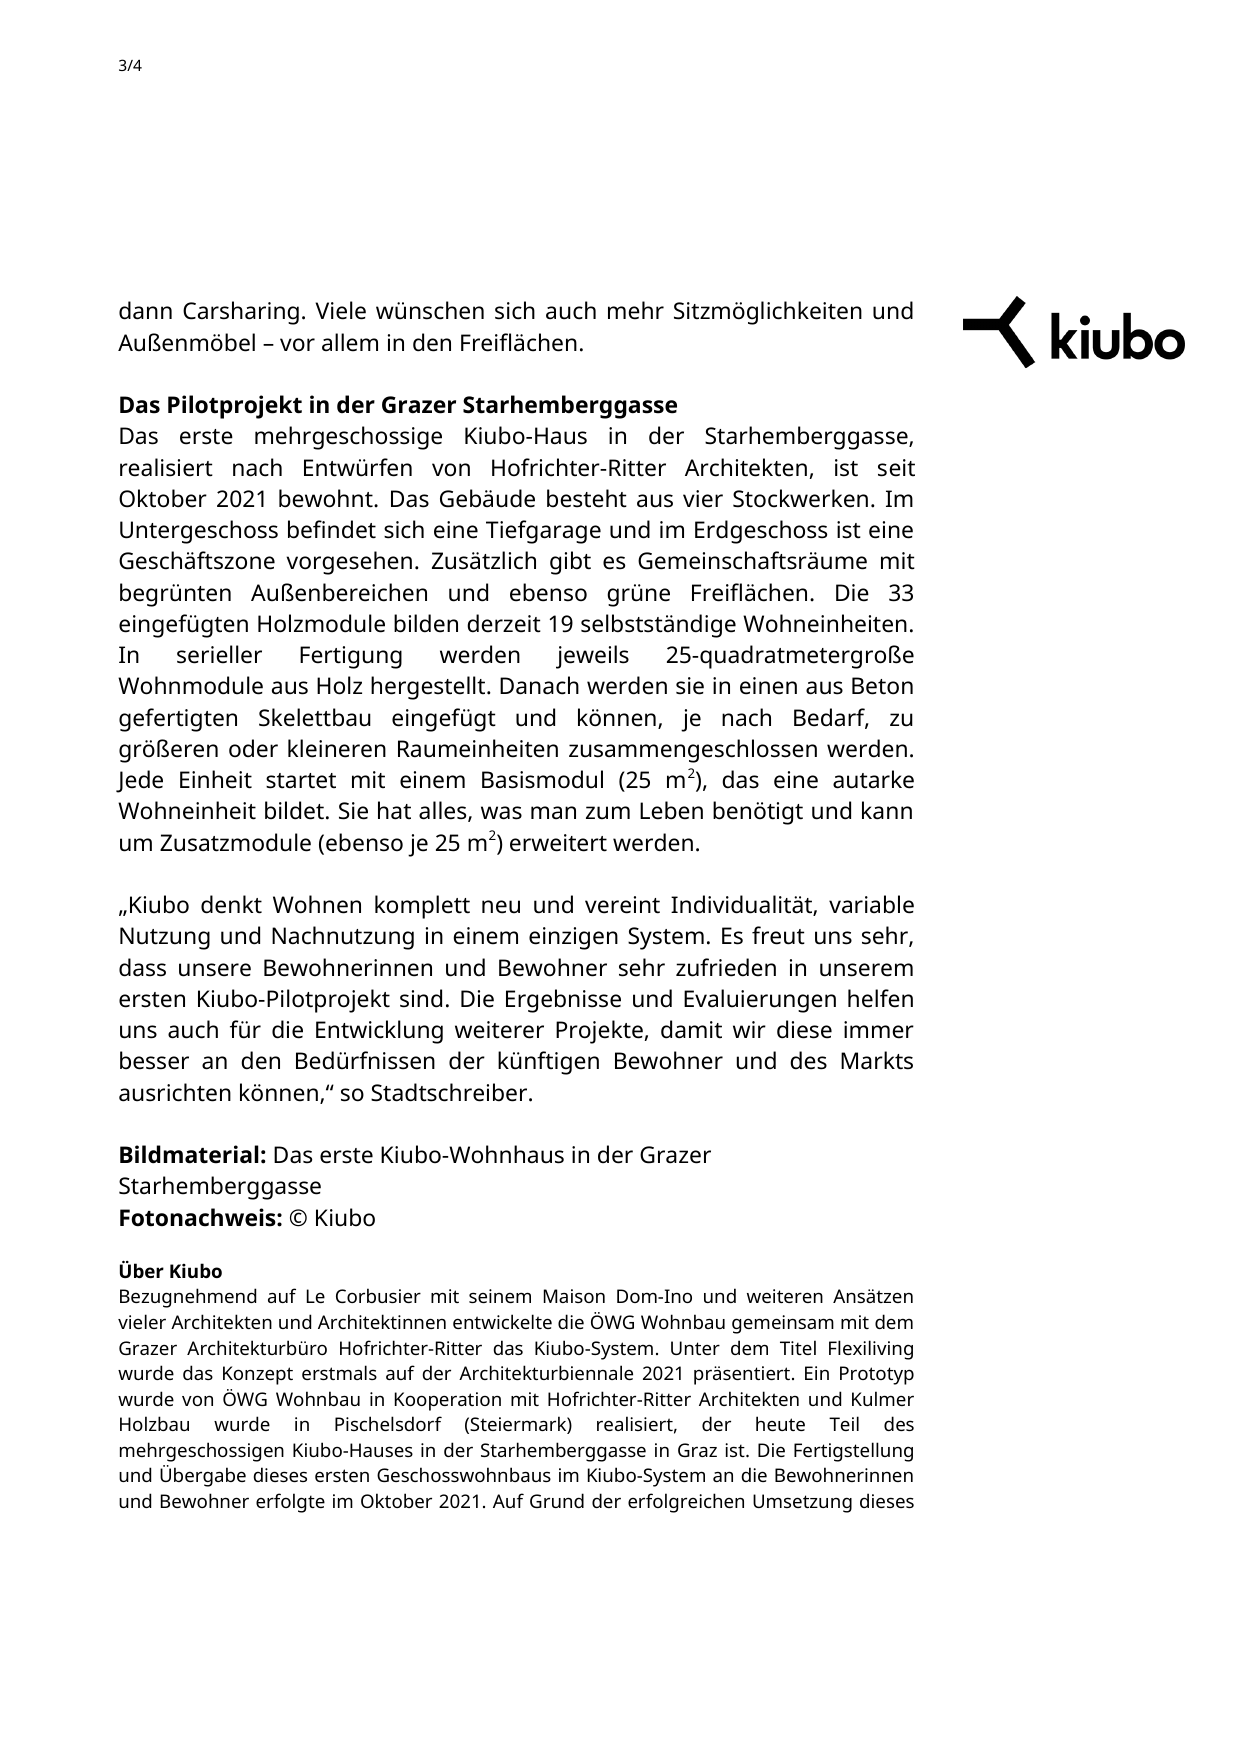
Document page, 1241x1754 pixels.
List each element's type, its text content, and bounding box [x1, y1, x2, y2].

picture [962, 295, 1186, 369]
text „Kiubo denkt Wohnen komplett neu und vereint Individualität, variable Nutzung und Nachnutzung in einem einzigen System. Es freut uns sehr, dass unsere Bewohnerinnen und Bewohner sehr zufrieden in unserem ersten Kiubo-Pilotprojekt sind. Die Ergebnisse und Evaluierungen helfen uns auch für die Entwicklung weiterer Projekte, damit wir diese immer besser an den Bedürfnissen der künftigen Bewohner und des Markts ausrichten können,“ so Stadtschreiber. [118, 889, 915, 1108]
text Das Pilotprojekt in der Grazer Starhemberggasse [118, 389, 915, 420]
text Über Kiubo [118, 1258, 915, 1284]
text Das erste mehrgeschossige Kiubo-Haus in der Starhemberggasse, realisiert nach Entwürfen von Hofrichter-Ritter Architekten, ist seit Oktober 2021 bewohnt. Das Gebäude besteht aus vier Stockwerken. Im Untergeschoss befindet sich eine Tiefgarage und im Erdgeschoss ist eine Geschäftszone vorgesehen. Zusätzlich gibt es Gemeinschaftsräume mit begrünten Außenbereichen und ebenso grüne Freiflächen. Die 33 eingefügten Holzmodule bilden derzeit 19 selbstständige Wohneinheiten. In serieller Fertigung werden jeweils 25-quadratmetergroße Wohnmodule aus Holz hergestellt. Danach werden sie in einen aus Beton gefertigten Skelettbau eingefügt und können, je nach Bedarf, zu größeren oder kleineren Raumeinheiten zusammengeschlossen werden. Jede Einheit startet mit einem Basismodul (25 m2), das eine autarke Wohneinheit bildet. Sie hat alles, was man zum Leben benötigt und kann um Zusatzmodule (ebenso je 25 m2) erweitert werden. [118, 420, 915, 858]
text Bildmaterial: Das erste Kiubo-Wohnhaus in der Grazer Starhemberggasse Fotonachweis: © Kiubo [118, 1139, 915, 1233]
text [118, 1284, 915, 1513]
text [118, 295, 915, 358]
